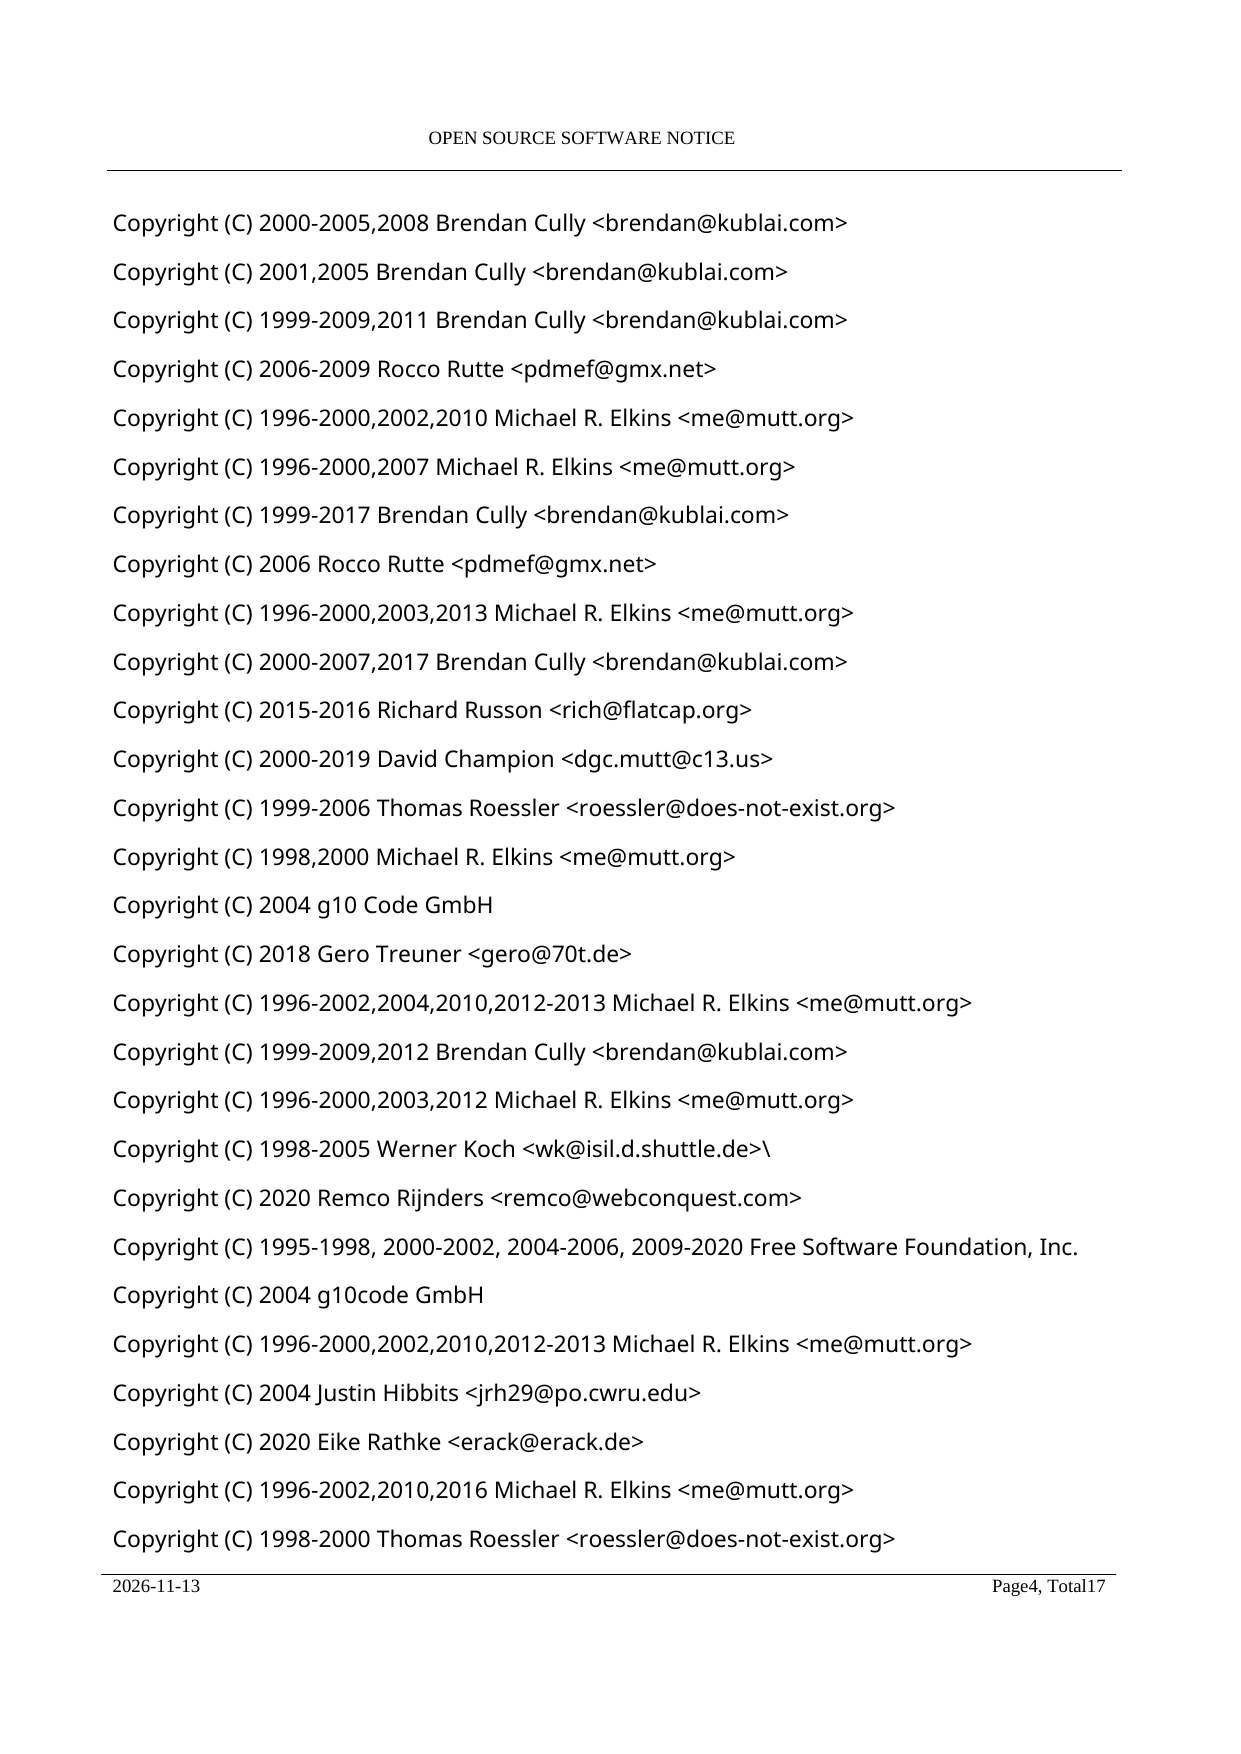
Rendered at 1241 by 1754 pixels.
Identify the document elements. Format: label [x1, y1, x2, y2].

text [112, 206, 1128, 1555]
